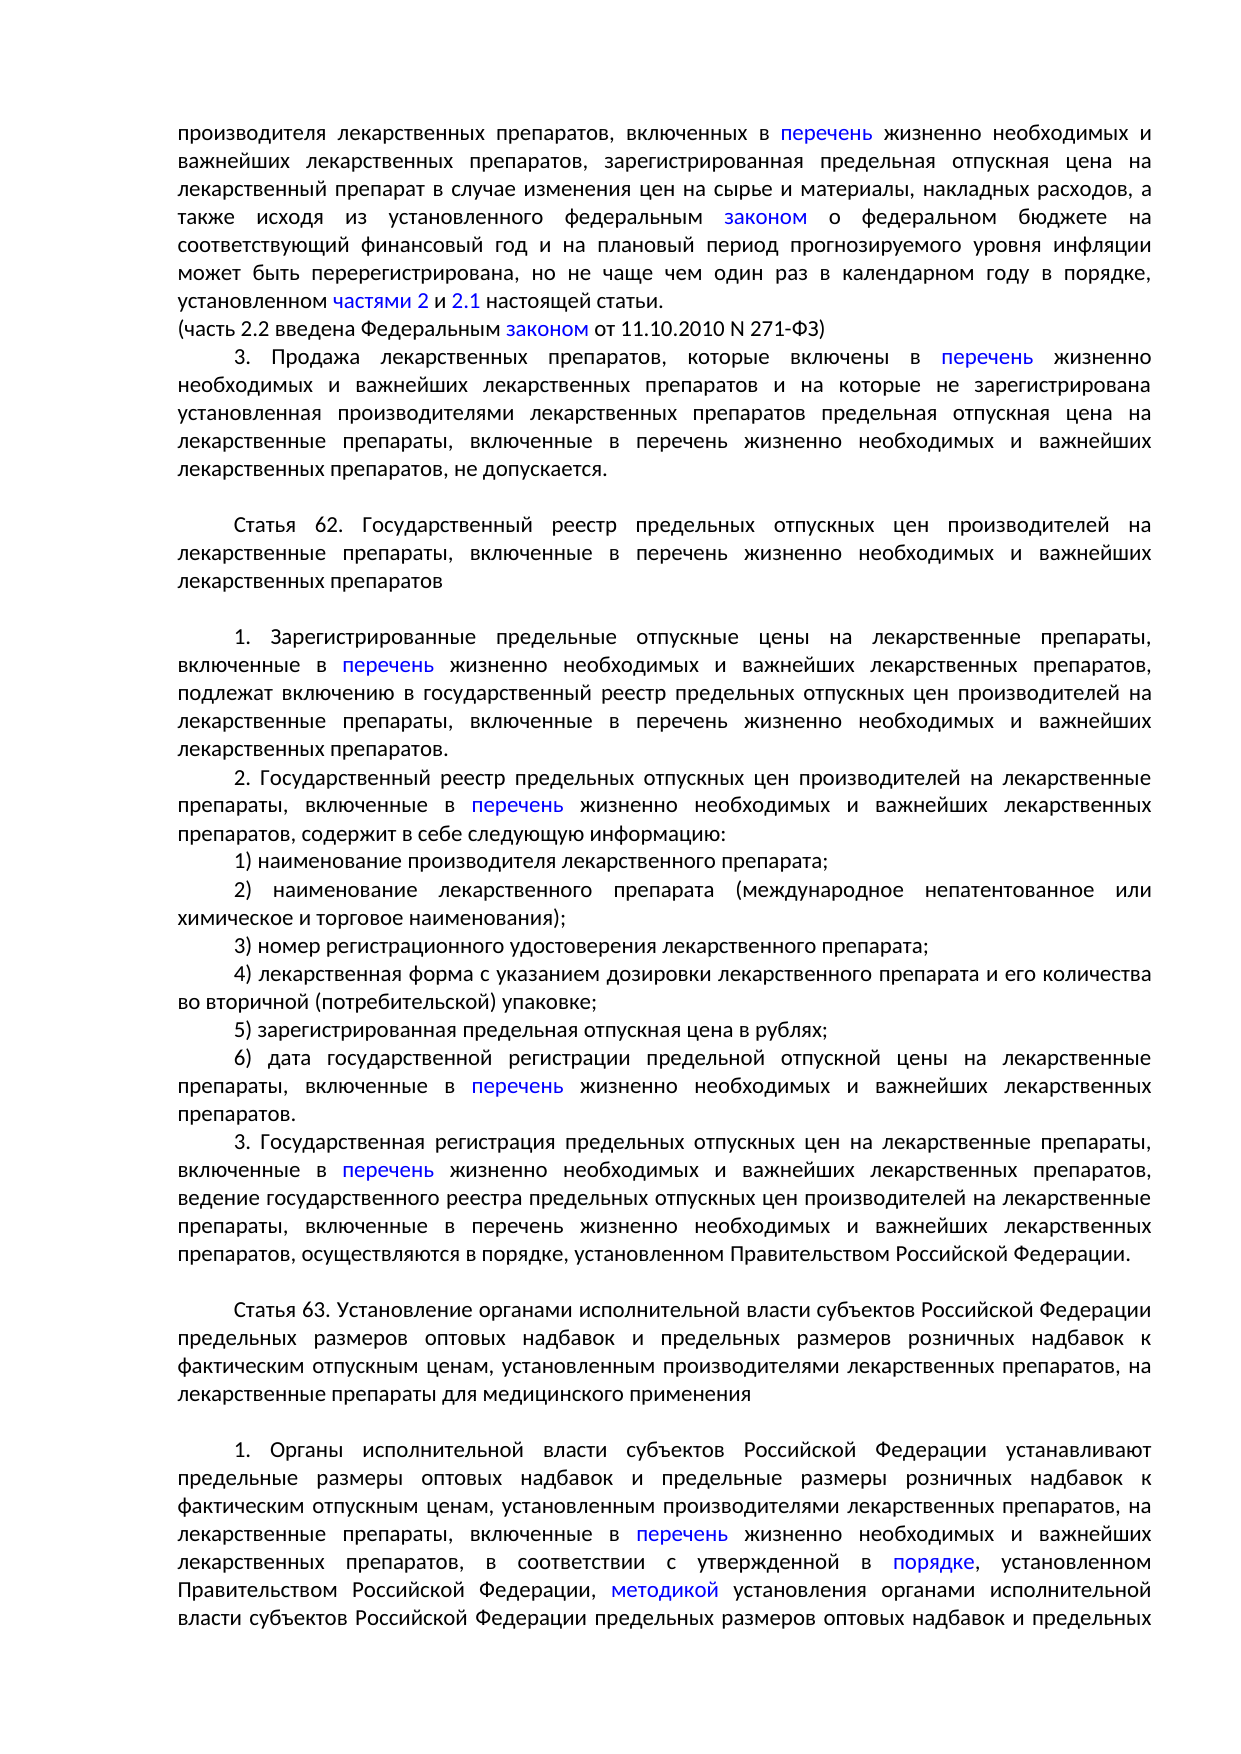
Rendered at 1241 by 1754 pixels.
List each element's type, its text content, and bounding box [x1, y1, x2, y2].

text (часть 2.2 введена Федеральным законом от 11.10.2010 N 271-ФЗ) [177, 314, 1152, 342]
text 2. Государственный реестр предельных отпускных цен производителей на лекарственные препараты, включенные в перечень жизненно необходимых и важнейших лекарственных препаратов, содержит в себе следующую информацию: [177, 763, 1152, 847]
text 1) наименование производителя лекарственного препарата; [177, 847, 1152, 875]
text 5) зарегистрированная предельная отпускная цена в рублях; [177, 1015, 1152, 1043]
text 3. Продажа лекарственных препаратов, которые включены в перечень жизненно необходимых и важнейших лекарственных препаратов и на которые не зарегистрирована установленная производителями лекарственных препаратов предельная отпускная цена на лекарственные препараты, включенные в перечень жизненно необходимых и важнейших лекарственных препаратов, не допускается. [177, 342, 1152, 482]
text Статья 62. Государственный реестр предельных отпускных цен производителей на лекарственные препараты, включенные в перечень жизненно необходимых и важнейших лекарственных препаратов [177, 510, 1152, 594]
text 3) номер регистрационного удостоверения лекарственного препарата; [177, 931, 1152, 959]
text Статья 63. Установление органами исполнительной власти субъектов Российской Федерации предельных размеров оптовых надбавок и предельных размеров розничных надбавок к фактическим отпускным ценам, установленным производителями лекарственных препаратов, на лекарственные препараты для медицинского применения [177, 1295, 1152, 1407]
text 4) лекарственная форма с указанием дозировки лекарственного препарата и его количества во вторичной (потребительской) упаковке; [177, 959, 1152, 1015]
text 1. Зарегистрированные предельные отпускные цены на лекарственные препараты, включенные в перечень жизненно необходимых и важнейших лекарственных препаратов, подлежат включению в государственный реестр предельных отпускных цен производителей на лекарственные препараты, включенные в перечень жизненно необходимых и важнейших лекарственных препаратов. [177, 622, 1152, 763]
text 6) дата государственной регистрации предельной отпускной цены на лекарственные препараты, включенные в перечень жизненно необходимых и важнейших лекарственных препаратов. [177, 1043, 1152, 1127]
text 2) наименование лекарственного препарата (международное непатентованное или химическое и торговое наименования); [177, 875, 1152, 931]
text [177, 118, 1152, 314]
text 3. Государственная регистрация предельных отпускных цен на лекарственные препараты, включенные в перечень жизненно необходимых и важнейших лекарственных препаратов, ведение государственного реестра предельных отпускных цен производителей на лекарственные препараты, включенные в перечень жизненно необходимых и важнейших лекарственных препаратов, осуществляются в порядке, установленном Правительством Российской Федерации. [177, 1127, 1152, 1267]
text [177, 1435, 1152, 1631]
